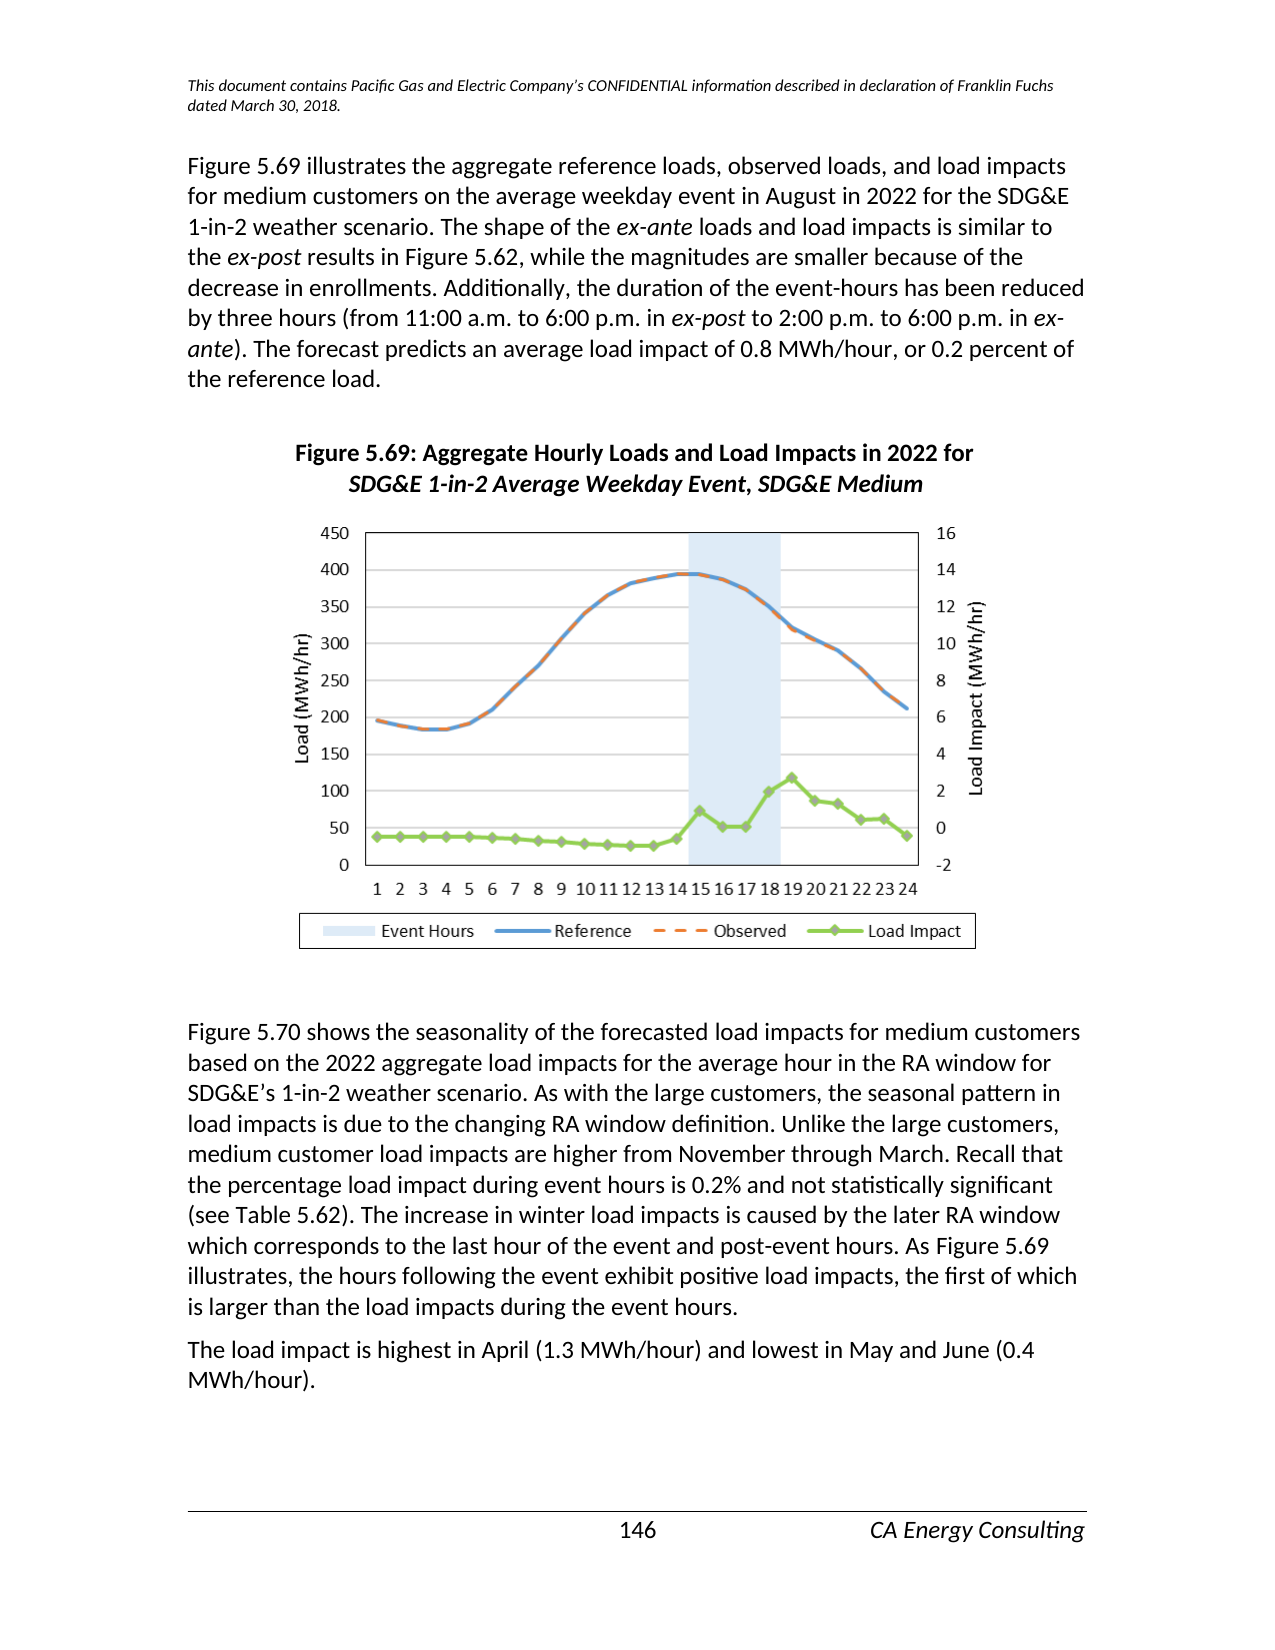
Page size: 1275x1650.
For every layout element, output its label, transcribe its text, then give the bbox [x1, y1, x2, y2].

text The load impact is highest in April (1.3 MWh/hour) and lowest in May and June (0.4 MWh/hour). [187, 1334, 1087, 1395]
picture [262, 510, 1013, 961]
